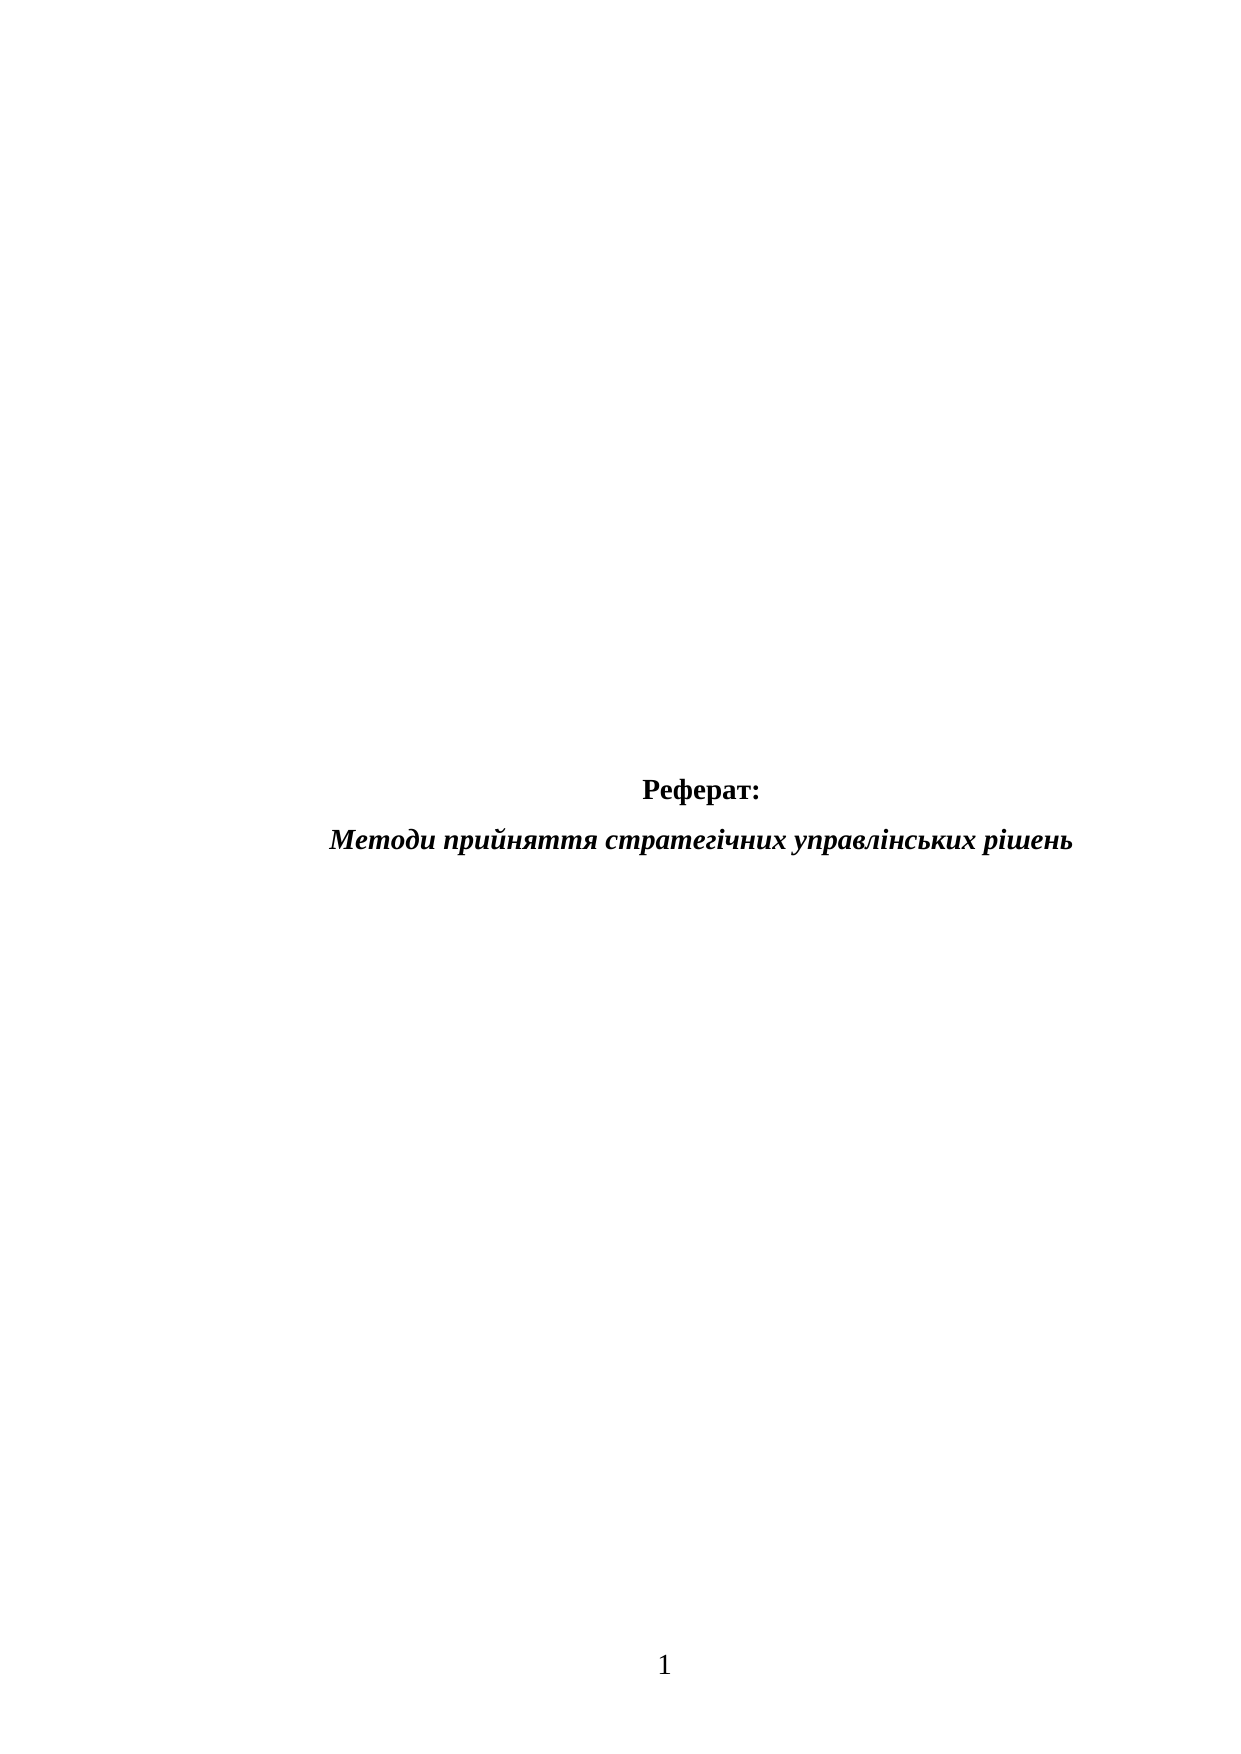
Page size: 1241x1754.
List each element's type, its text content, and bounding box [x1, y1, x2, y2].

text Реферат: [177, 772, 1152, 806]
text Методи прийняття стратегічних управлінських рішень [177, 822, 1152, 856]
